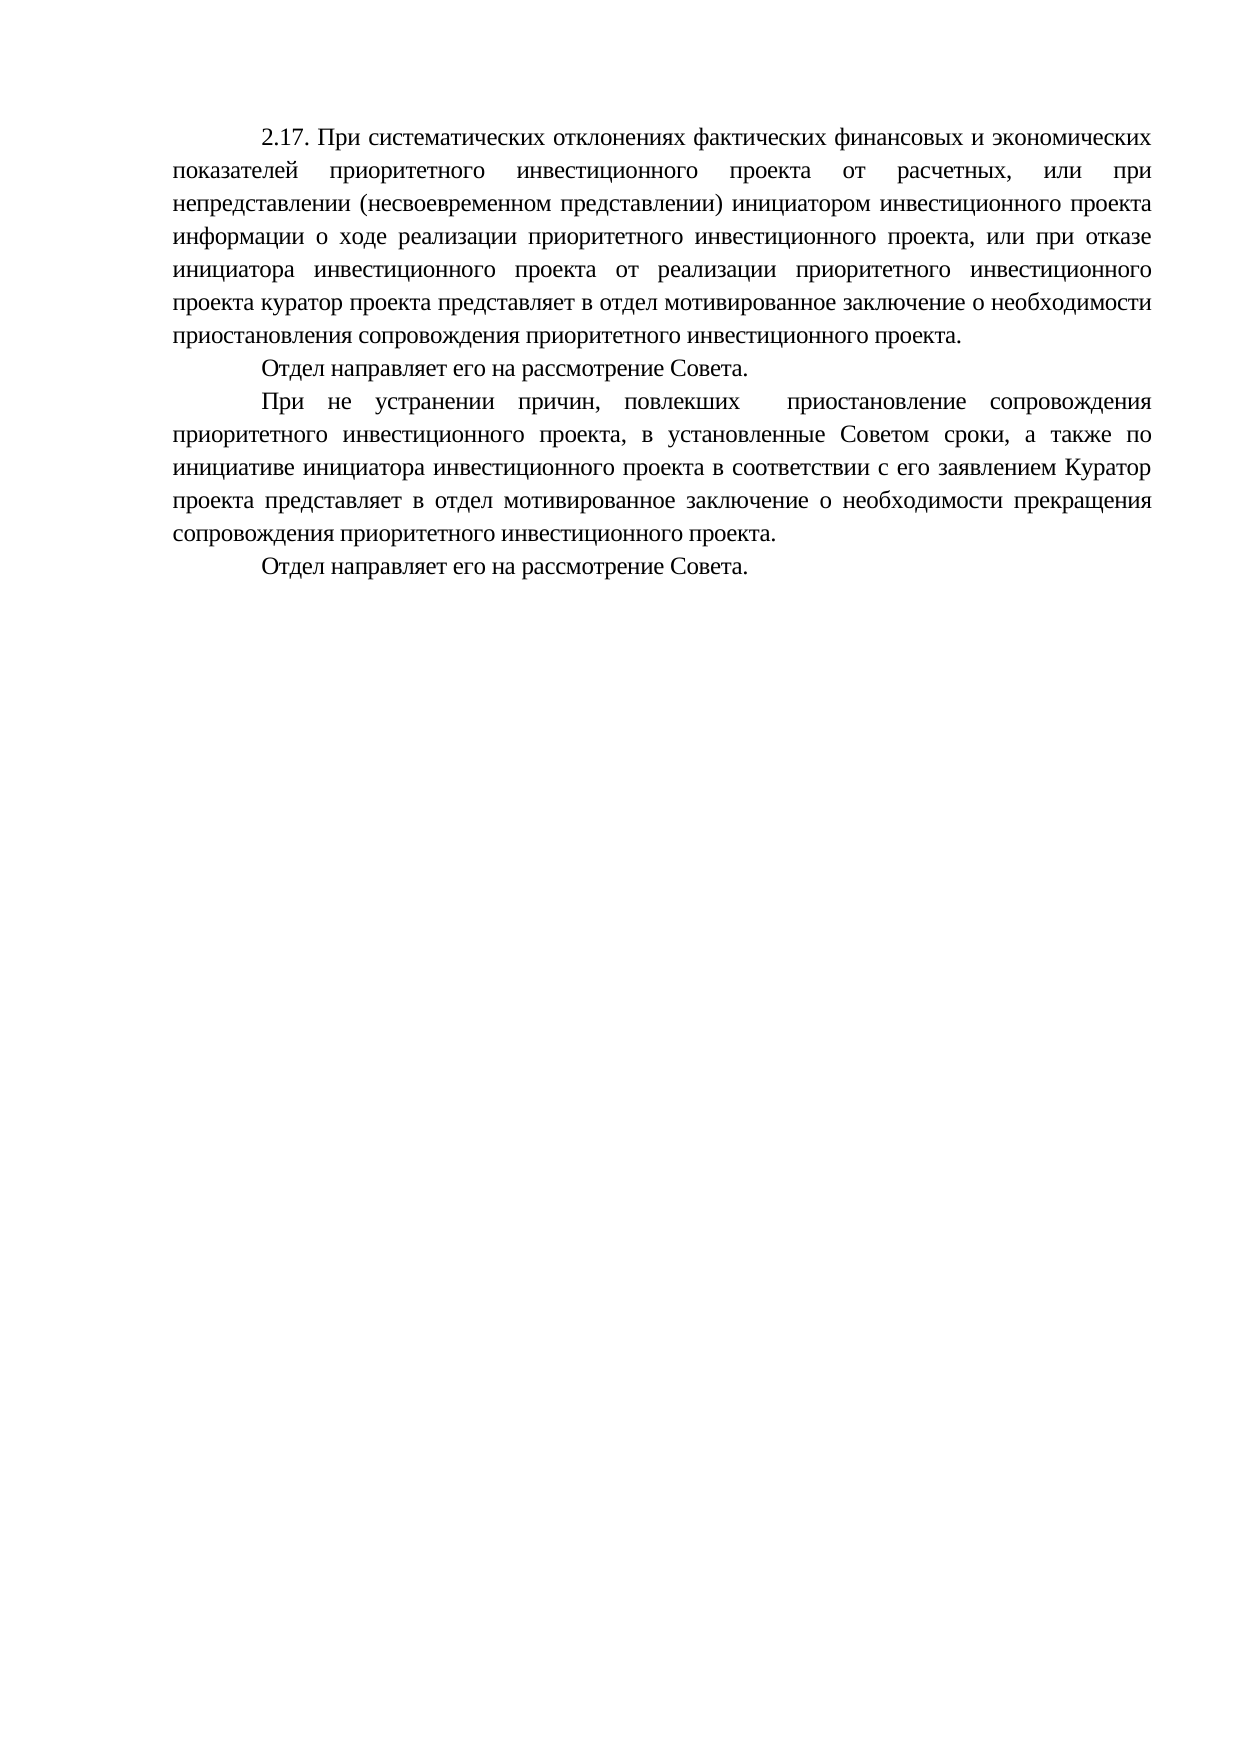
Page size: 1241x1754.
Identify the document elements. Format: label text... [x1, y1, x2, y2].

text Отдел направляет его на рассмотрение Совета. [172, 353, 1152, 382]
text 2.17. При систематических отклонениях фактических финансовых и экономических показателей приоритетного инвестиционного проекта от расчетных, или при непредставлении (несвоевременном представлении) инициатором инвестиционного проекта информации о ходе реализации приоритетного инвестиционного проекта, или при отказе инициатора инвестиционного проекта от реализации приоритетного инвестиционного проекта куратор проекта представляет в отдел мотивированное заключение о необходимости приостановления сопровождения приоритетного инвестиционного проекта. [172, 122, 1152, 349]
text При не устранении причин, повлекших приостановление сопровождения приоритетного инвестиционного проекта, в установленные Советом сроки, а также по инициативе инициатора инвестиционного проекта в соответствии с его заявлением Куратор проекта представляет в отдел мотивированное заключение о необходимости прекращения сопровождения приоритетного инвестиционного проекта. [172, 386, 1152, 547]
text Отдел направляет его на рассмотрение Совета. [172, 551, 1152, 580]
